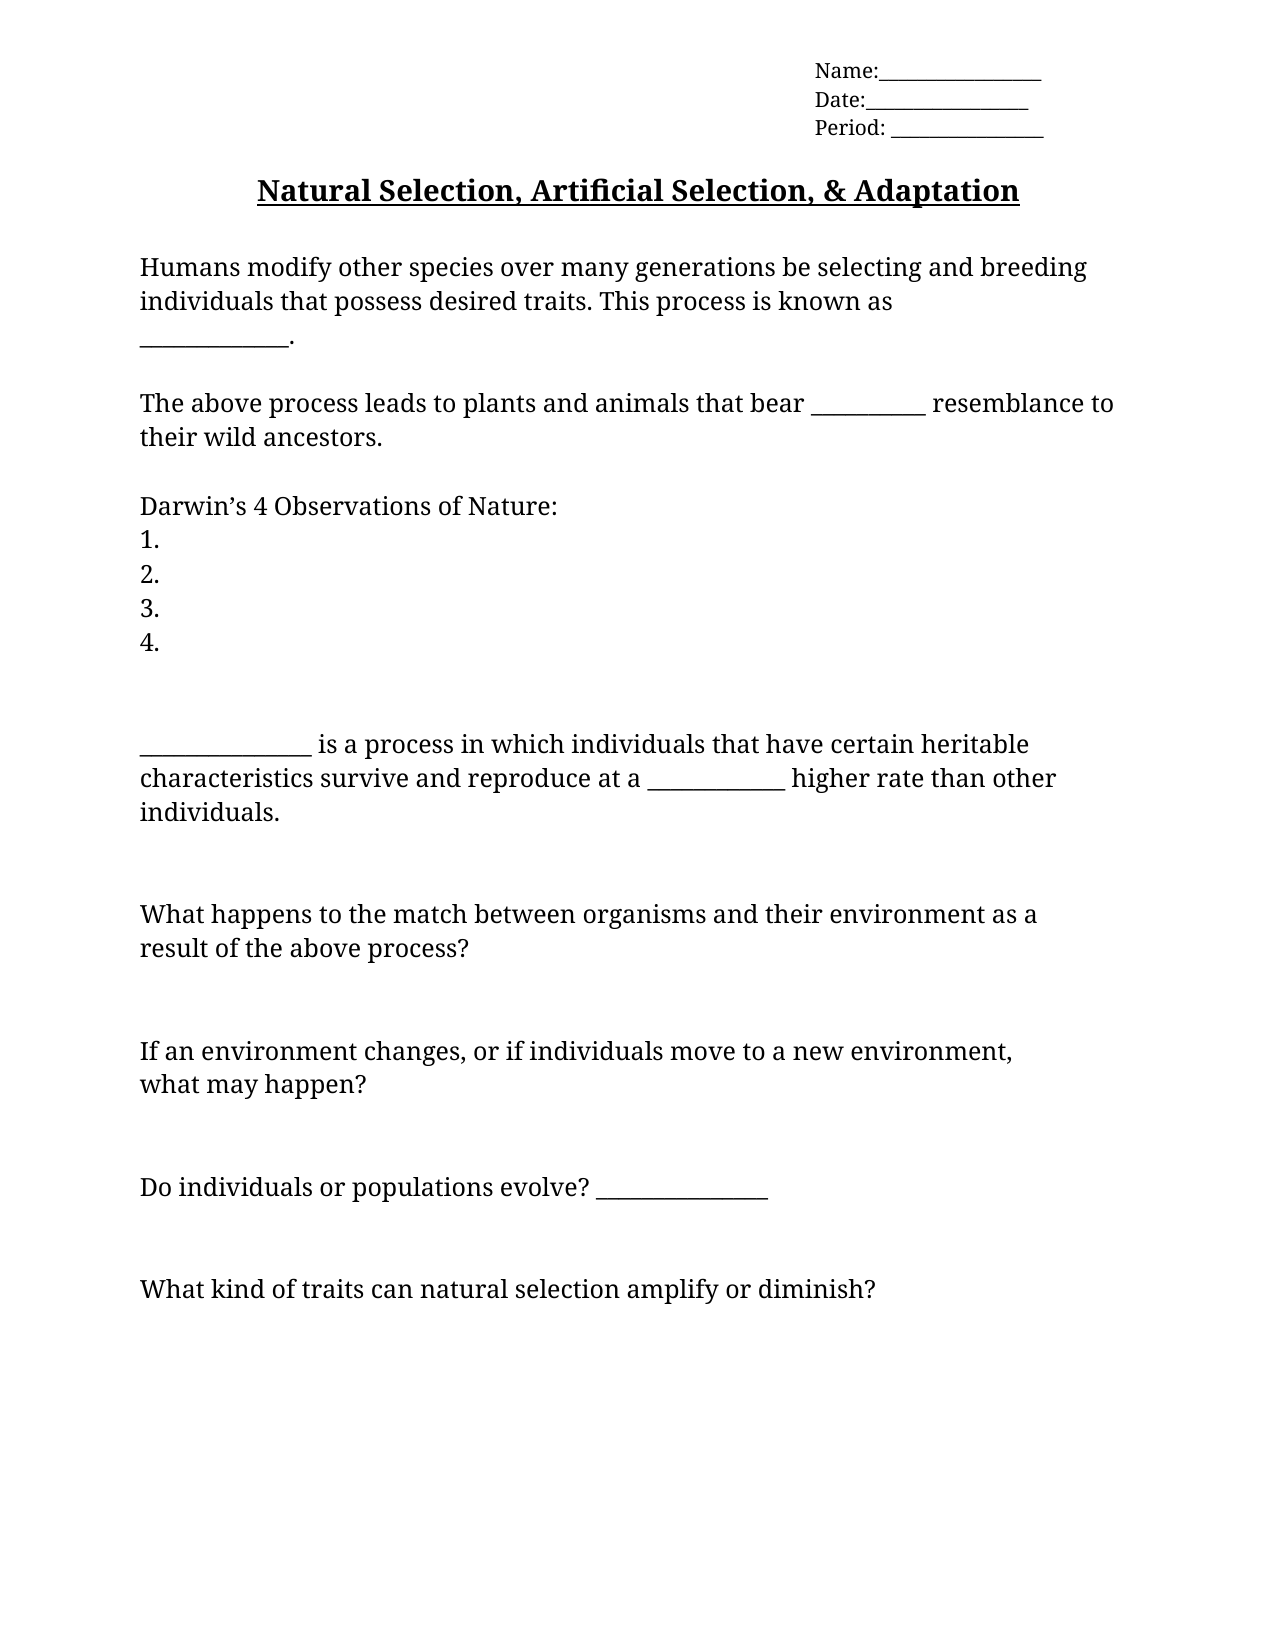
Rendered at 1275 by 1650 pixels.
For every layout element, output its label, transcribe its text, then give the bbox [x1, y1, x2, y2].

text If an environment changes, or if individuals move to a new environment, [139, 1033, 1137, 1067]
text _______________ is a process in which individuals that have certain heritable characteristics survive and reproduce at a ____________ higher rate than other individuals. [139, 727, 1137, 829]
text Humans modify other species over many generations be selecting and breeding individuals that possess desired traits. This process is known as [139, 250, 1137, 318]
text what may happen? [139, 1067, 1137, 1101]
text What happens to the match between organisms and their environment as a [139, 897, 1137, 931]
text What kind of traits can natural selection amplify or diminish? [139, 1272, 1137, 1306]
text _____________. [139, 318, 1137, 352]
text Period: ________________ [739, 113, 1137, 142]
text The above process leads to plants and animals that bear __________ resemblance to their wild ancestors. [139, 386, 1137, 454]
text Natural Selection, Artificial Selection, & Adaptation [139, 170, 1137, 210]
text Date:_________________ [739, 85, 1137, 113]
text 4. [139, 624, 1137, 658]
text Darwin’s 4 Observations of Nature: [139, 488, 1137, 522]
text Name:_________________ [739, 57, 1137, 85]
text 3. [139, 590, 1137, 624]
text 2. [139, 556, 1137, 590]
text Do individuals or populations evolve? _______________ [139, 1169, 1137, 1203]
text result of the above process? [139, 931, 1137, 965]
text 1. [139, 522, 1137, 556]
